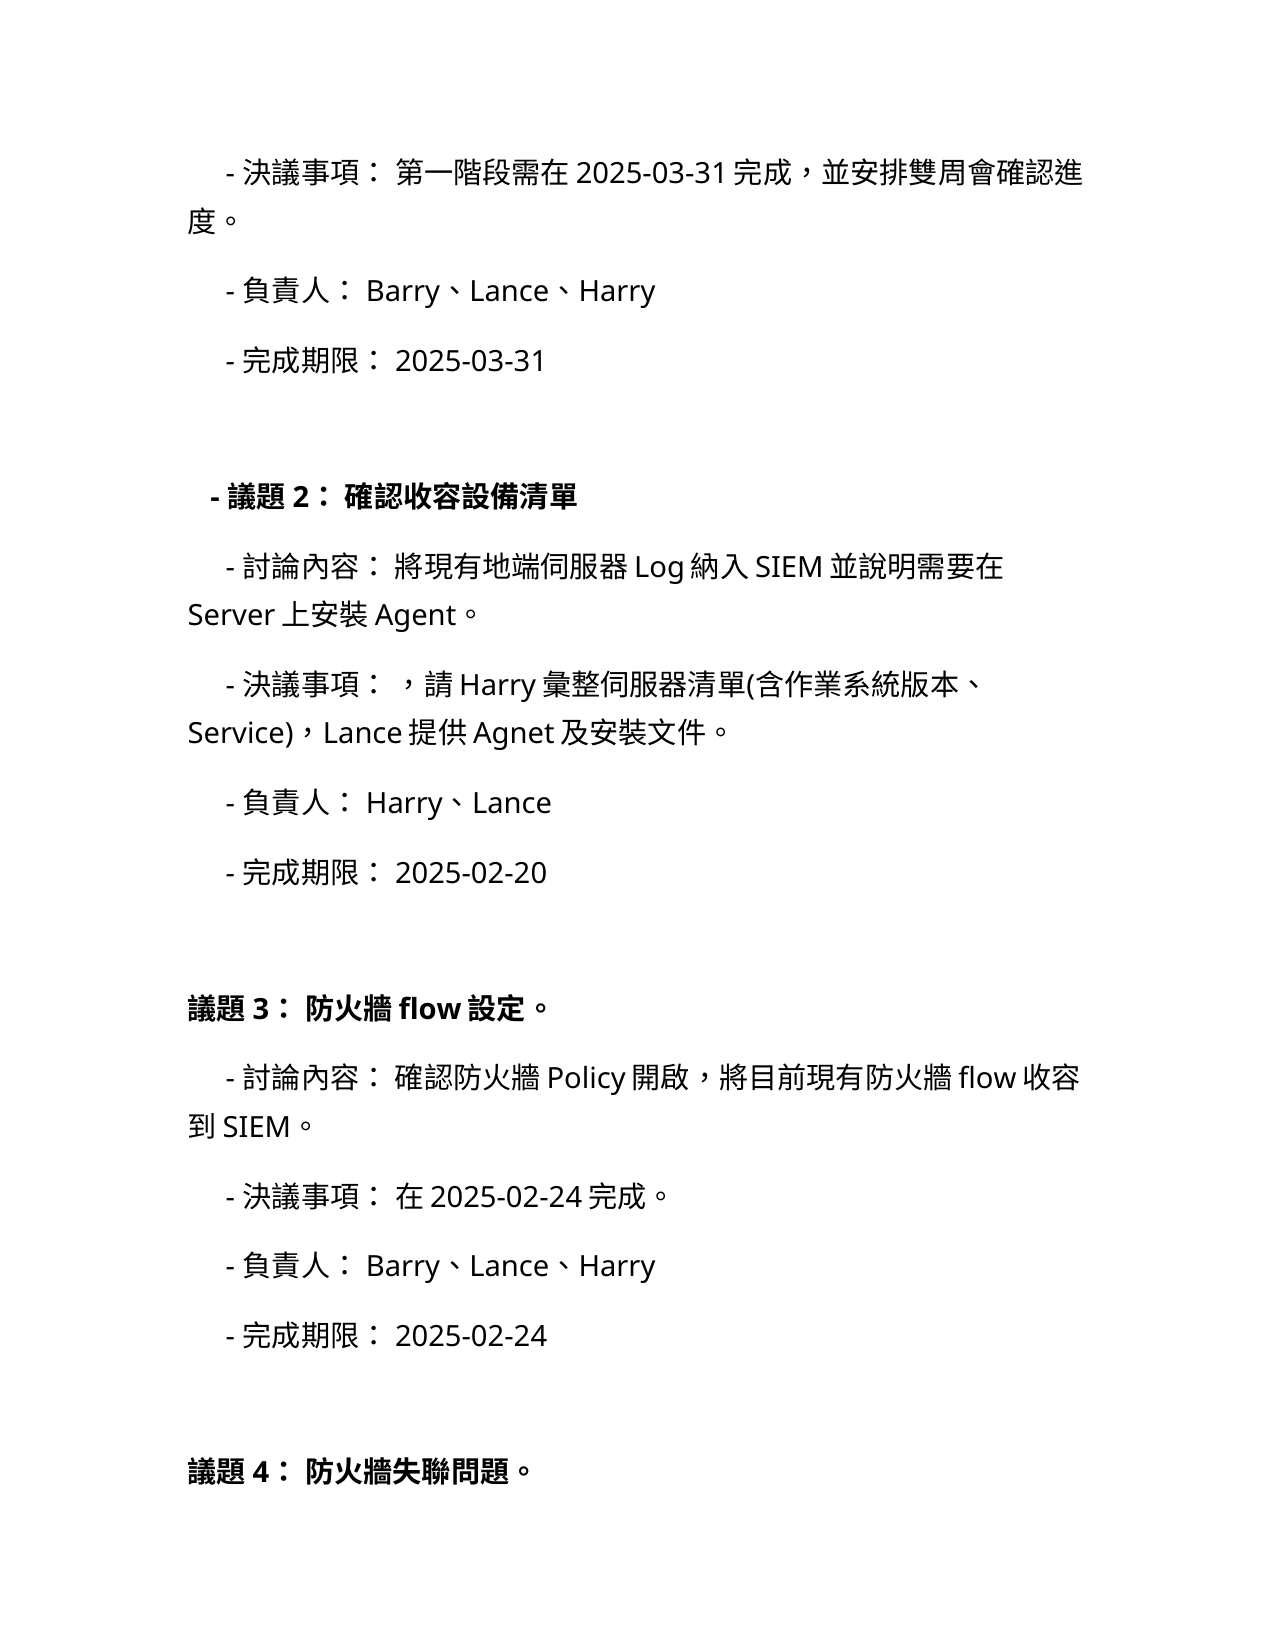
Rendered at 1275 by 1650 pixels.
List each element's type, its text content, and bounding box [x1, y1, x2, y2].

text - 完成期限： 2025-02-20 [187, 849, 1087, 892]
text - 討論內容： 將現有地端伺服器Log納入SIEM並說明需要在Server上安裝Agent。 [187, 543, 1087, 634]
text 議題 3： 防火牆flow設定。 [187, 985, 1087, 1028]
text - 議題 2： 確認收容設備清單 [187, 474, 1087, 516]
text - 完成期限： 2025-03-31 [187, 338, 1087, 380]
text - 負責人： Harry、Lance [187, 780, 1087, 822]
text - 完成期限： 2025-02-24 [187, 1312, 1087, 1355]
text - 負責人： Barry、Lance、Harry [187, 1243, 1087, 1285]
text - 決議事項： ，請Harry彙整伺服器清單(含作業系統版本、Service)，Lance提供Agnet及安裝文件。 [187, 661, 1087, 752]
text - 決議事項： 在2025-02-24完成。 [187, 1173, 1087, 1216]
text - 決議事項： 第一階段需在2025-03-31完成，並安排雙周會確認進度。 [187, 150, 1087, 241]
text - 討論內容： 確認防火牆Policy開啟，將目前現有防火牆flow收容到SIEM。 [187, 1055, 1087, 1146]
text - 負責人： Barry、Lance、Harry [187, 268, 1087, 310]
text 議題 4： 防火牆失聯問題。 [187, 1448, 1087, 1491]
